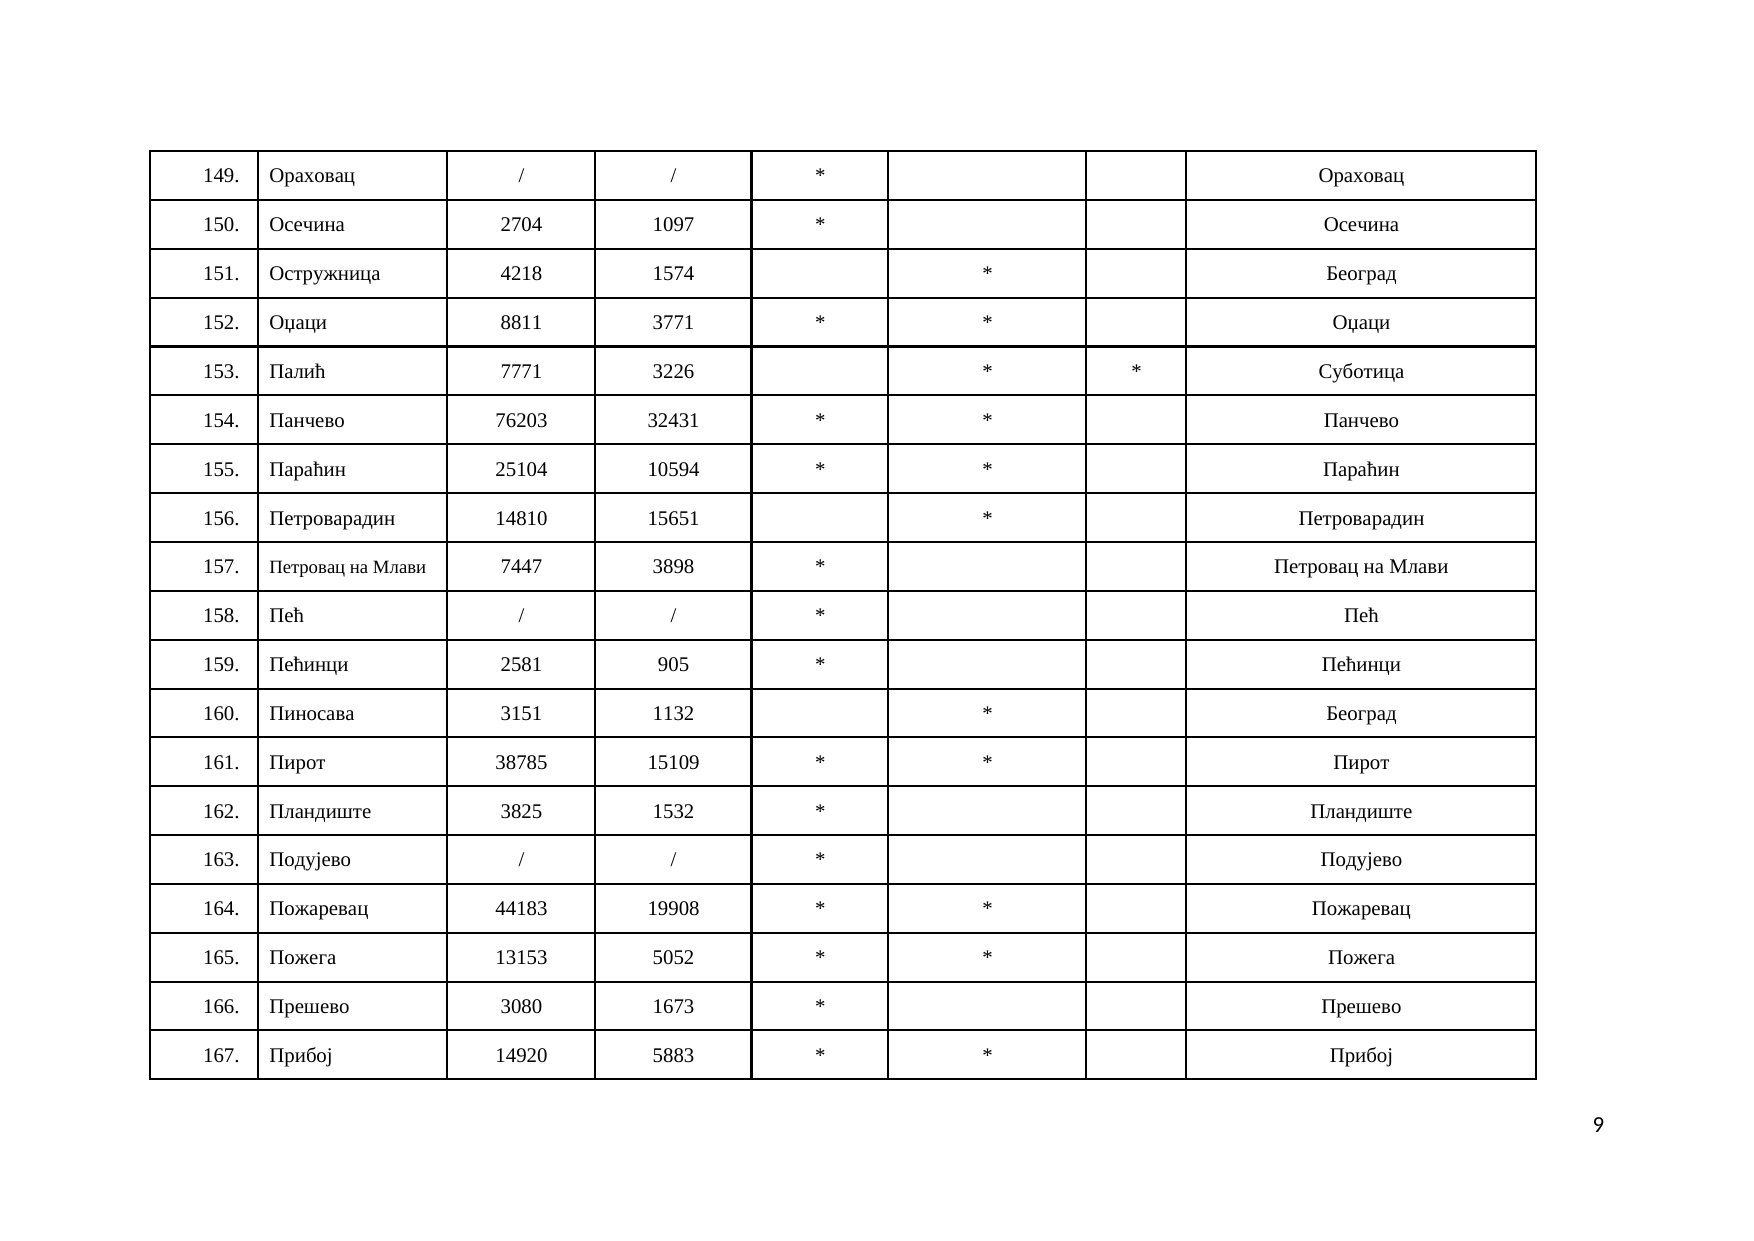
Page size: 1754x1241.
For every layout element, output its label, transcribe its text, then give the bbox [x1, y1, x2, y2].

table_cell Пећ [259, 592, 446, 638]
table_cell * [753, 934, 887, 981]
table_cell Параћин [1187, 445, 1535, 492]
table_cell 1532 [596, 787, 750, 834]
table_cell 152. [151, 299, 257, 345]
table_cell * [753, 299, 887, 345]
table_cell * [889, 250, 1085, 297]
table_cell 25104 [448, 445, 594, 492]
table_cell [889, 641, 1085, 687]
table_cell 158. [151, 592, 257, 638]
table_cell * [889, 885, 1085, 932]
table_cell Пећ [1187, 592, 1535, 638]
table_cell Петровац на Млави [1187, 543, 1535, 590]
table_cell [1087, 690, 1185, 736]
table_cell / [448, 836, 594, 883]
table_cell 8811 [448, 299, 594, 345]
table_cell Осечина [259, 201, 446, 248]
table_cell [1087, 592, 1185, 638]
table_cell 14810 [448, 494, 594, 541]
table_cell 15651 [596, 494, 750, 541]
table_cell / [596, 836, 750, 883]
table_cell 3825 [448, 787, 594, 834]
table_cell 159. [151, 641, 257, 687]
table_cell / [448, 152, 594, 199]
table_cell * [889, 299, 1085, 345]
table_cell [1087, 250, 1185, 297]
table_cell * [1087, 348, 1185, 394]
table_cell [889, 592, 1085, 638]
table_cell Петроварадин [259, 494, 446, 541]
table_cell 163. [151, 836, 257, 883]
table_cell [889, 152, 1085, 199]
table_cell Панчево [259, 396, 446, 443]
table_cell 3771 [596, 299, 750, 345]
table_cell * [753, 983, 887, 1029]
table_cell * [889, 445, 1085, 492]
table_cell [1087, 885, 1185, 932]
table_cell Прешево [259, 983, 446, 1029]
table_cell * [753, 787, 887, 834]
table_cell Оџаци [1187, 299, 1535, 345]
table_cell [1087, 299, 1185, 345]
table_cell 38785 [448, 738, 594, 785]
table_cell 149. [151, 152, 257, 199]
table_cell [753, 348, 887, 394]
table_cell * [753, 201, 887, 248]
table_cell * [753, 592, 887, 638]
table_cell * [753, 396, 887, 443]
table_cell * [889, 348, 1085, 394]
table_cell Пећинци [259, 641, 446, 687]
table_cell Пожега [259, 934, 446, 981]
table_cell 3226 [596, 348, 750, 394]
table_cell 154. [151, 396, 257, 443]
table_cell [889, 201, 1085, 248]
table_cell [889, 836, 1085, 883]
table_cell 165. [151, 934, 257, 981]
table_cell 32431 [596, 396, 750, 443]
table_cell * [753, 445, 887, 492]
table_cell [1087, 494, 1185, 541]
table_cell Ораховац [1187, 152, 1535, 199]
table_cell [1087, 396, 1185, 443]
table_cell Остружница [259, 250, 446, 297]
table_cell [1087, 738, 1185, 785]
table_cell Подујево [1187, 836, 1535, 883]
table_cell Пландиште [1187, 787, 1535, 834]
table_cell [1087, 1031, 1185, 1078]
table_cell [1087, 152, 1185, 199]
table_cell Пожаревац [1187, 885, 1535, 932]
table_cell * [889, 690, 1085, 736]
table_cell Ораховац [259, 152, 446, 199]
table_cell 15109 [596, 738, 750, 785]
table_cell 19908 [596, 885, 750, 932]
table_cell * [753, 543, 887, 590]
table_cell 5052 [596, 934, 750, 981]
table_cell [1087, 641, 1185, 687]
table_cell [753, 250, 887, 297]
table_cell 7771 [448, 348, 594, 394]
table_cell [889, 787, 1085, 834]
table_cell Пожега [1187, 934, 1535, 981]
table_cell * [753, 152, 887, 199]
table_cell 14920 [448, 1031, 594, 1078]
table_cell [753, 494, 887, 541]
table_cell 2581 [448, 641, 594, 687]
table_cell 5883 [596, 1031, 750, 1078]
table_cell 166. [151, 983, 257, 1029]
table_cell 1097 [596, 201, 750, 248]
table_cell Пландиште [259, 787, 446, 834]
table_cell Параћин [259, 445, 446, 492]
table_cell Оџаци [259, 299, 446, 345]
table_cell Прешево [1187, 983, 1535, 1029]
table_cell 1673 [596, 983, 750, 1029]
table_cell * [753, 885, 887, 932]
table_cell [1087, 836, 1185, 883]
table_cell Палић [259, 348, 446, 394]
table_cell [1087, 934, 1185, 981]
table_cell Београд [1187, 250, 1535, 297]
table_cell [1087, 543, 1185, 590]
table_cell / [448, 592, 594, 638]
table_cell Прибој [1187, 1031, 1535, 1078]
table_cell 155. [151, 445, 257, 492]
table_cell [753, 690, 887, 736]
table_cell * [753, 738, 887, 785]
table_cell Прибој [259, 1031, 446, 1078]
table_cell Петроварадин [1187, 494, 1535, 541]
table_cell 164. [151, 885, 257, 932]
table_cell * [889, 1031, 1085, 1078]
table_cell 156. [151, 494, 257, 541]
table_cell [1087, 787, 1185, 834]
table_cell [889, 543, 1085, 590]
table_cell 2704 [448, 201, 594, 248]
table_cell 151. [151, 250, 257, 297]
table_cell Суботица [1187, 348, 1535, 394]
table_cell 4218 [448, 250, 594, 297]
table_cell / [596, 592, 750, 638]
table_cell Пирот [259, 738, 446, 785]
table_cell [1087, 983, 1185, 1029]
table_cell * [753, 1031, 887, 1078]
table_cell * [889, 396, 1085, 443]
table_cell 3151 [448, 690, 594, 736]
table_cell 157. [151, 543, 257, 590]
table_cell * [889, 934, 1085, 981]
table_cell Петровац на Млави [259, 543, 446, 590]
table_cell 76203 [448, 396, 594, 443]
table_cell 3080 [448, 983, 594, 1029]
table_cell [1087, 201, 1185, 248]
table_cell 905 [596, 641, 750, 687]
table_cell 161. [151, 738, 257, 785]
table_cell 153. [151, 348, 257, 394]
table_cell Пожаревац [259, 885, 446, 932]
table_cell 13153 [448, 934, 594, 981]
table_cell 160. [151, 690, 257, 736]
table_cell 167. [151, 1031, 257, 1078]
table_cell Осечина [1187, 201, 1535, 248]
table_cell 162. [151, 787, 257, 834]
table_cell 1132 [596, 690, 750, 736]
table_cell Пећинци [1187, 641, 1535, 687]
table_cell * [753, 836, 887, 883]
table_cell Београд [1187, 690, 1535, 736]
table_cell Подујево [259, 836, 446, 883]
table_cell 150. [151, 201, 257, 248]
table_cell 3898 [596, 543, 750, 590]
table_cell * [753, 641, 887, 687]
table_cell Панчево [1187, 396, 1535, 443]
table_cell 44183 [448, 885, 594, 932]
table_cell Пирот [1187, 738, 1535, 785]
table_cell 1574 [596, 250, 750, 297]
table_cell 7447 [448, 543, 594, 590]
table_cell 10594 [596, 445, 750, 492]
table_cell [889, 983, 1085, 1029]
table_cell Пиносава [259, 690, 446, 736]
table_cell * [889, 494, 1085, 541]
table_cell [1087, 445, 1185, 492]
table_cell / [596, 152, 750, 199]
table_cell * [889, 738, 1085, 785]
